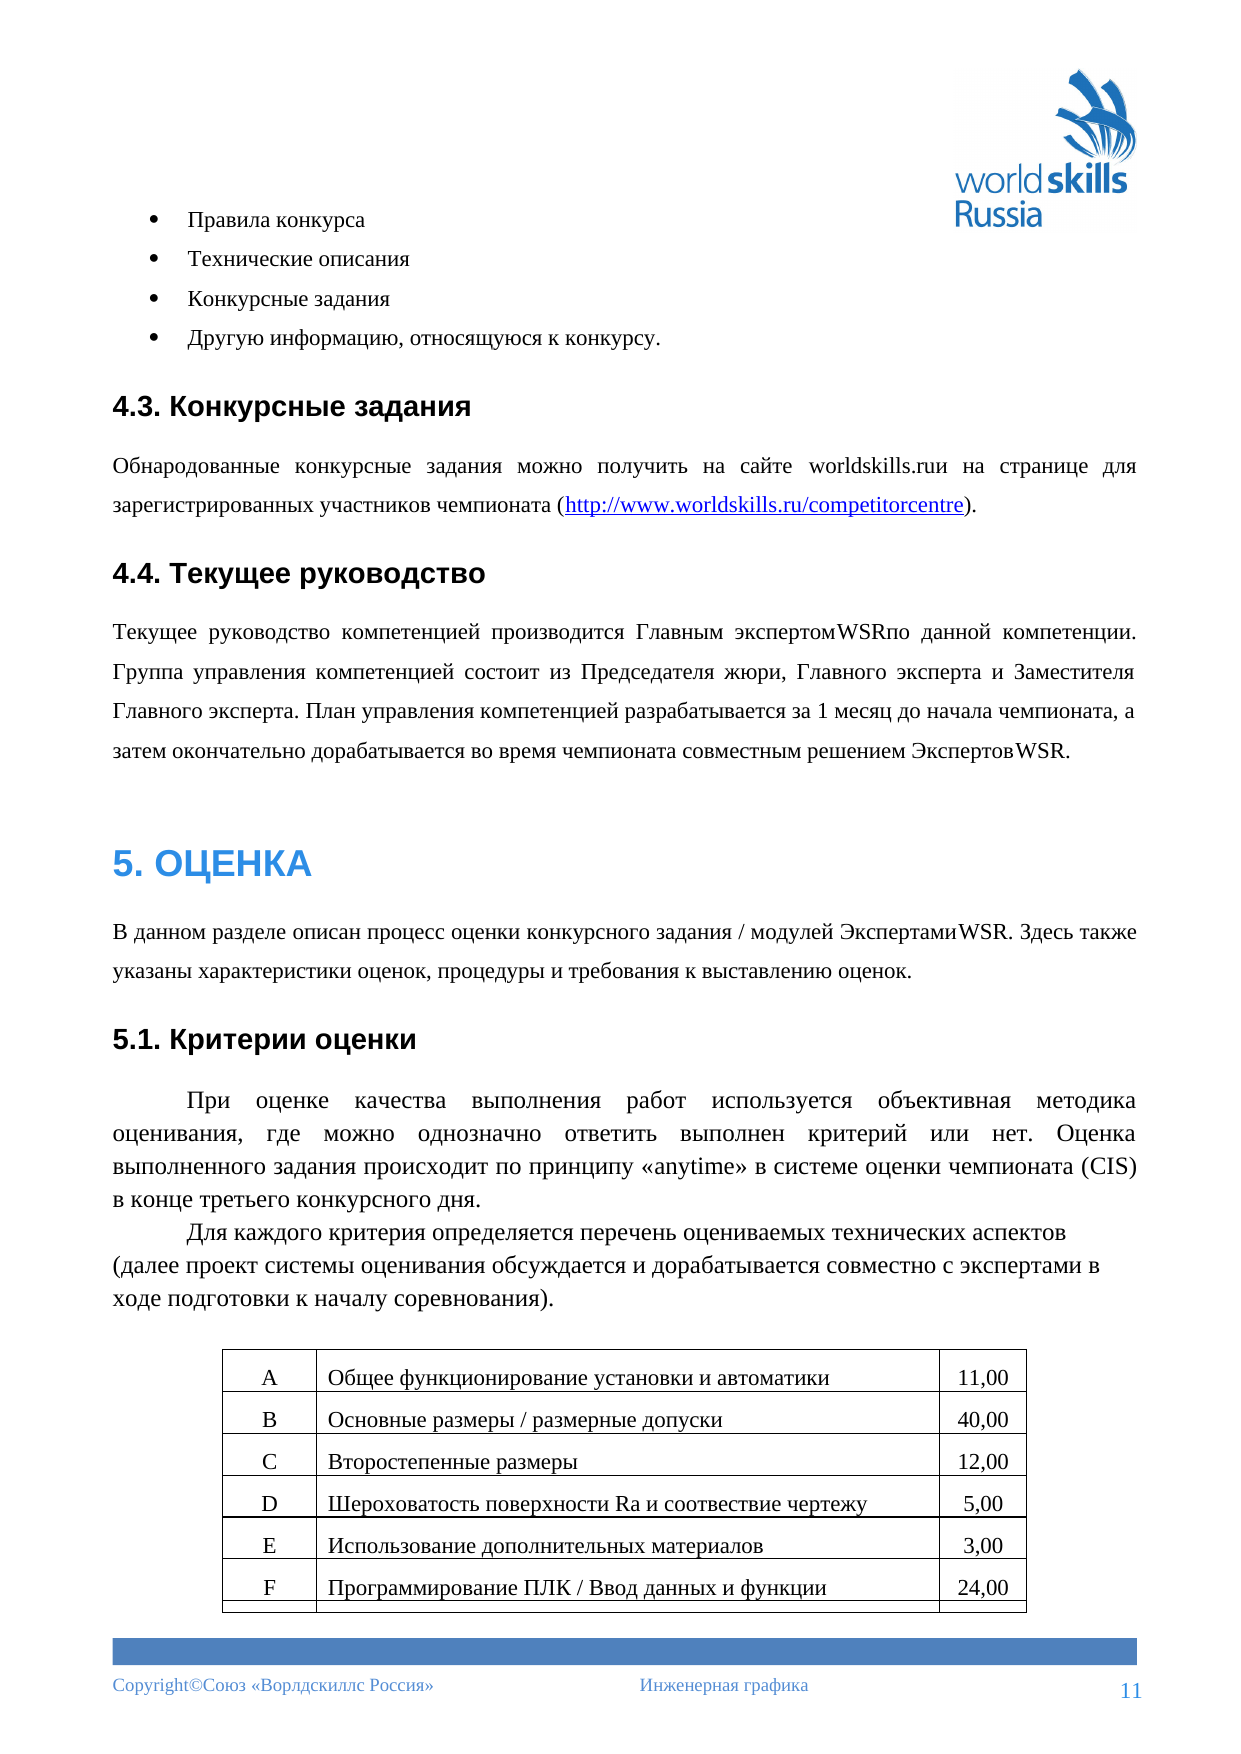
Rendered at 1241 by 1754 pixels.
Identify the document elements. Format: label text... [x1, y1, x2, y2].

table_cell Шероховатость поверхности Ra и соотвествие чертежу [317, 1476, 939, 1516]
table_cell Второстепенные размеры [317, 1434, 939, 1474]
table_header Общее функционирование установки и автоматики [317, 1350, 939, 1391]
subtitle 4.3. Конкурсные задания [112, 389, 1137, 422]
table_cell Программирование ПЛК / Ввод данных и функции [317, 1559, 939, 1600]
table_cell 5,00 [940, 1476, 1026, 1516]
table_header 11,00 [940, 1350, 1026, 1391]
list Правила конкурса [150, 206, 1137, 232]
subtitle 5.1. Критерии оценки [112, 1022, 1137, 1056]
table_cell Основные размеры / размерные допуски [317, 1392, 939, 1433]
table_cell D [223, 1476, 316, 1516]
text При оценке качества выполнения работ используется объективная методика оценивания, где можно однозначно ответить выполнен критерий или нет. Оценка выполненного задания происходит по принципу «anytime» в системе оценки чемпионата (CIS) в конце третьего конкурсного дня. [112, 1085, 1137, 1213]
table_cell E [223, 1518, 316, 1558]
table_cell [317, 1601, 939, 1612]
list Конкурсные задания [150, 285, 1137, 311]
list Другую информацию, относящуюся к конкурсу. [150, 324, 1137, 351]
subtitle 4.4. Текущее руководство [112, 556, 1137, 589]
table_cell F [223, 1559, 316, 1600]
text Текущее руководство компетенцией производится Главным экспертомWSRпо данной компетенции. Группа управления компетенцией состоит из Председателя жюри, Главного эксперта и Заместителя Главного эксперта. План управления компетенцией разрабатывается за 1 месяц до начала чемпионата, а затем окончательно дорабатывается во время чемпионата совместным решением ЭкспертовWSR. [112, 618, 1137, 763]
table_cell 40,00 [940, 1392, 1026, 1433]
table_cell C [223, 1434, 316, 1474]
text Для каждого критерия определяется перечень оцениваемых технических аспектов (далее проект системы оценивания обсуждается и дорабатывается совместно с экспертами в ходе подготовки к началу соревнования). [112, 1217, 1137, 1312]
text В данном разделе описан процесс оценки конкурсного задания / модулей ЭкспертамиWSR. Здесь также указаны характеристики оценок, процедуры и требования к выставлению оценок. [112, 918, 1137, 984]
table_cell 3,00 [940, 1518, 1026, 1558]
table_header A [223, 1350, 316, 1391]
table_cell 24,00 [940, 1559, 1026, 1600]
table_cell Использование дополнительных материалов [317, 1518, 939, 1558]
table_cell 12,00 [940, 1434, 1026, 1474]
table_cell B [223, 1392, 316, 1433]
subtitle 5. ОЦЕНКА [112, 841, 1137, 884]
list Технические описания [150, 245, 1137, 272]
picture [953, 68, 1137, 206]
text Обнародованные конкурсные задания можно получить на сайте worldskills.ruи на странице для зарегистрированных участников чемпионата (http://www.worldskills.ru/competitorcentre). [112, 452, 1137, 517]
